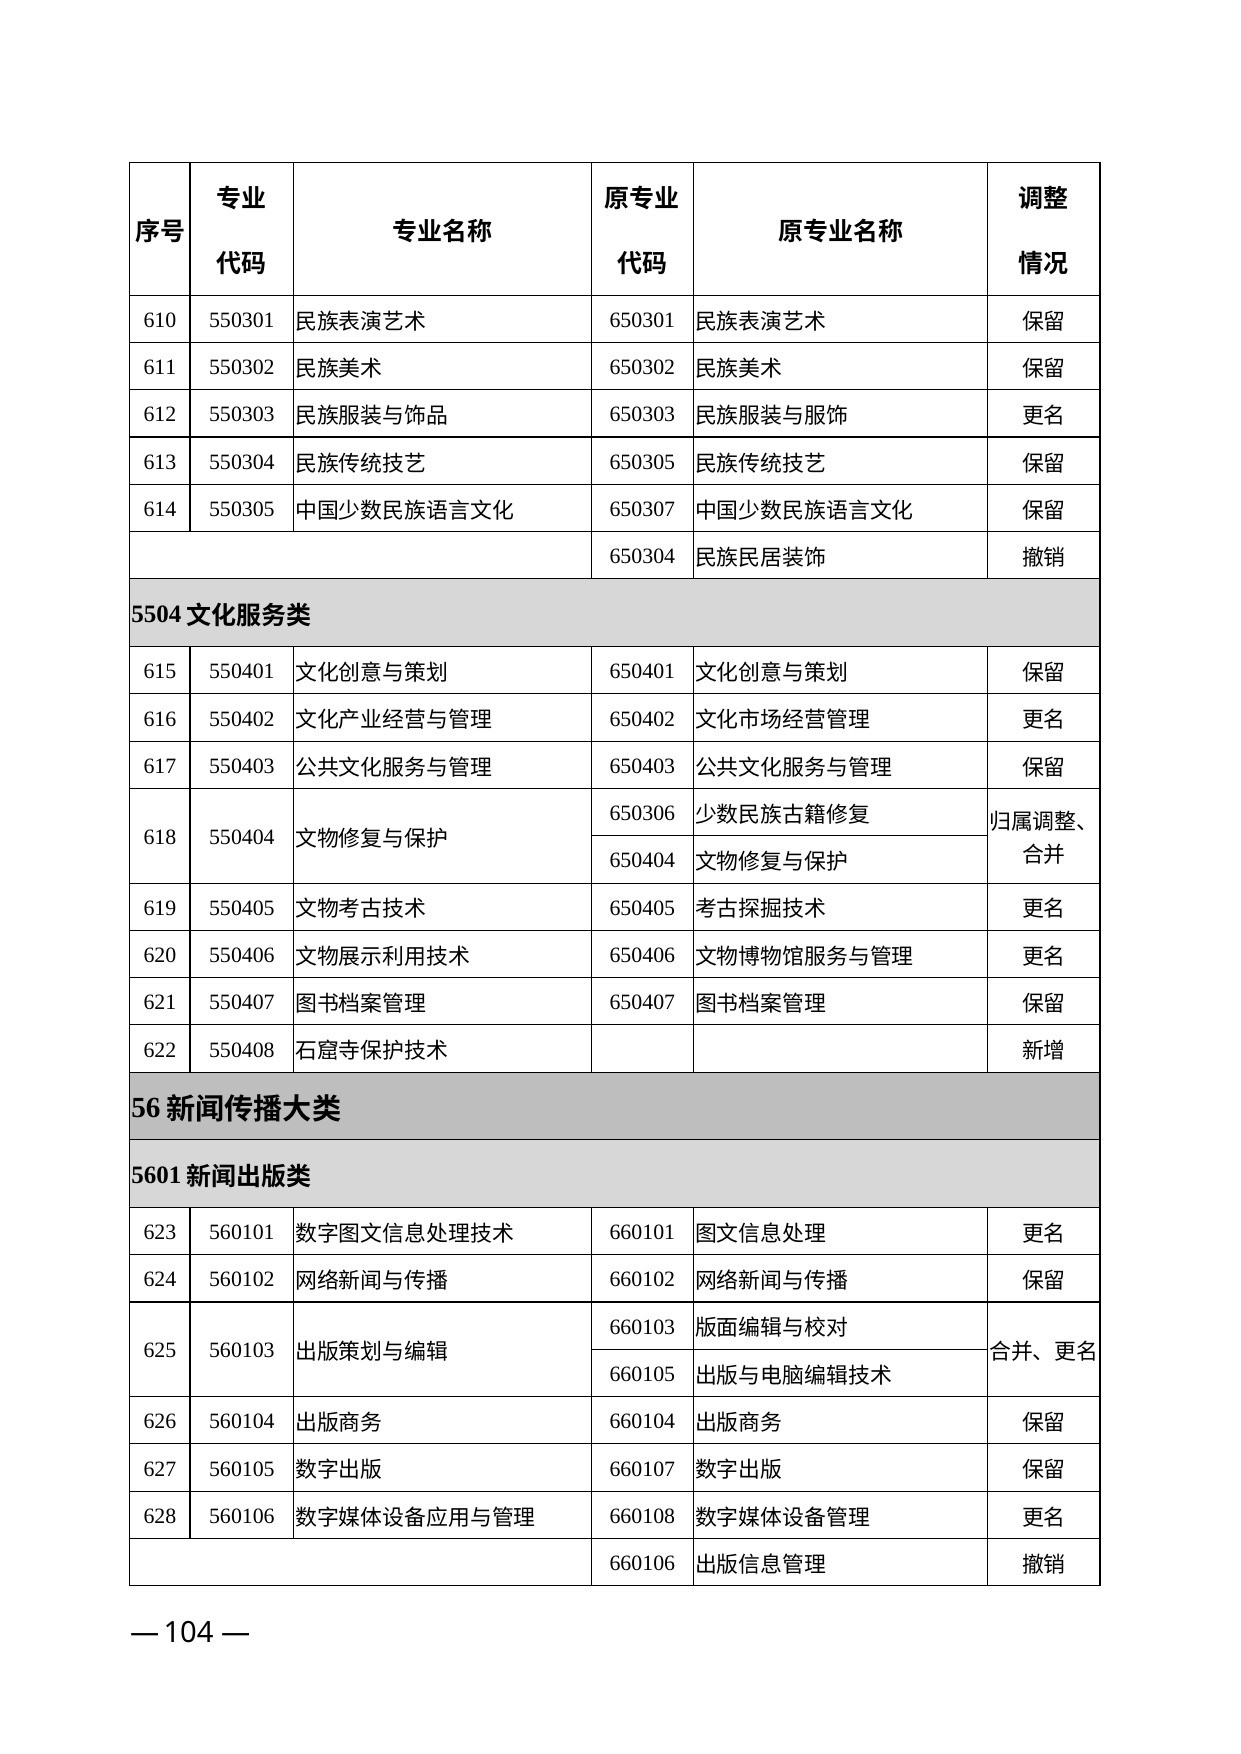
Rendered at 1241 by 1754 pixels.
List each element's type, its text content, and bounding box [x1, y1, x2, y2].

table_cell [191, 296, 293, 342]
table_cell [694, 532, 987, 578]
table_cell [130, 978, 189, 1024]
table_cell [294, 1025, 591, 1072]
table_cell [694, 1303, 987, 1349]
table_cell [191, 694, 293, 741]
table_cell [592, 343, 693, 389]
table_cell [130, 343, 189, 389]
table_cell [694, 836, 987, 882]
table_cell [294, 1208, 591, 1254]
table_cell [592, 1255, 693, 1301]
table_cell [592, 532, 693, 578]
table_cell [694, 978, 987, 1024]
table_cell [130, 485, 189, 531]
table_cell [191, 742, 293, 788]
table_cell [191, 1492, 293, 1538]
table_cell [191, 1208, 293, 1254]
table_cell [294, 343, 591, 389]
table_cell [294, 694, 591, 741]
table_header 调整 情况 [988, 163, 1099, 294]
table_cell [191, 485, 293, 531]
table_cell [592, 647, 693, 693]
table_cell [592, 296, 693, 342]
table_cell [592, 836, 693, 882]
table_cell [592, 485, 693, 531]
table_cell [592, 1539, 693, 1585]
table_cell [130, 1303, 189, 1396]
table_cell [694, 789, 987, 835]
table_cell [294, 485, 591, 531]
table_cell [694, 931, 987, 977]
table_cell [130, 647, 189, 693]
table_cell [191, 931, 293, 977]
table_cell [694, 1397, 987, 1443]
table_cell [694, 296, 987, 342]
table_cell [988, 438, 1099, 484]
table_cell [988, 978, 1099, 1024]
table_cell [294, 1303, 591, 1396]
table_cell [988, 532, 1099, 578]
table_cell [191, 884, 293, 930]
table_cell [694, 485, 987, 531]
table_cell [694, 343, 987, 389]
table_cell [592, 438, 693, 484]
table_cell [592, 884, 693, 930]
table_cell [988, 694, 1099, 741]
table_header 原专业名称 [694, 163, 987, 294]
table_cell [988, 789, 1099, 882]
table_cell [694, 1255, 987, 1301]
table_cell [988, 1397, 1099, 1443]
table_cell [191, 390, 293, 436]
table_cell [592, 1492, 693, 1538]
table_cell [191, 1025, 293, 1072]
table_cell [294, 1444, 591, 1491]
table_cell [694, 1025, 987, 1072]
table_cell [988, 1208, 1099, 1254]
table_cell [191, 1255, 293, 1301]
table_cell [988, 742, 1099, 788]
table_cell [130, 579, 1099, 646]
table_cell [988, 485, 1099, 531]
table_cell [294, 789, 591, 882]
table_header 专业名称 [294, 163, 591, 294]
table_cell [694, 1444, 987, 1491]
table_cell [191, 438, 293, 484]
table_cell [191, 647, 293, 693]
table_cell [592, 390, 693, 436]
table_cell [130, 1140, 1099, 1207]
table_header 原专业 代码 [592, 163, 693, 294]
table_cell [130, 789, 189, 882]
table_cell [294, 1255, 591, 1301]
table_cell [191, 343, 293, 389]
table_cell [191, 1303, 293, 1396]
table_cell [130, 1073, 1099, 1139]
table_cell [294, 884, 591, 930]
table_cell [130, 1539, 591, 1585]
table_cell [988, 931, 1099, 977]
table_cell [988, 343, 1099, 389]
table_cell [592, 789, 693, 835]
table_header 专业 代码 [191, 163, 293, 294]
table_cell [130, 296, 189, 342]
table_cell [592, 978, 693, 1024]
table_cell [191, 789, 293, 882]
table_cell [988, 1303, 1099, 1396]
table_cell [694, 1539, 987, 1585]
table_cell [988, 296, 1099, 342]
table_header 序号 [130, 163, 189, 294]
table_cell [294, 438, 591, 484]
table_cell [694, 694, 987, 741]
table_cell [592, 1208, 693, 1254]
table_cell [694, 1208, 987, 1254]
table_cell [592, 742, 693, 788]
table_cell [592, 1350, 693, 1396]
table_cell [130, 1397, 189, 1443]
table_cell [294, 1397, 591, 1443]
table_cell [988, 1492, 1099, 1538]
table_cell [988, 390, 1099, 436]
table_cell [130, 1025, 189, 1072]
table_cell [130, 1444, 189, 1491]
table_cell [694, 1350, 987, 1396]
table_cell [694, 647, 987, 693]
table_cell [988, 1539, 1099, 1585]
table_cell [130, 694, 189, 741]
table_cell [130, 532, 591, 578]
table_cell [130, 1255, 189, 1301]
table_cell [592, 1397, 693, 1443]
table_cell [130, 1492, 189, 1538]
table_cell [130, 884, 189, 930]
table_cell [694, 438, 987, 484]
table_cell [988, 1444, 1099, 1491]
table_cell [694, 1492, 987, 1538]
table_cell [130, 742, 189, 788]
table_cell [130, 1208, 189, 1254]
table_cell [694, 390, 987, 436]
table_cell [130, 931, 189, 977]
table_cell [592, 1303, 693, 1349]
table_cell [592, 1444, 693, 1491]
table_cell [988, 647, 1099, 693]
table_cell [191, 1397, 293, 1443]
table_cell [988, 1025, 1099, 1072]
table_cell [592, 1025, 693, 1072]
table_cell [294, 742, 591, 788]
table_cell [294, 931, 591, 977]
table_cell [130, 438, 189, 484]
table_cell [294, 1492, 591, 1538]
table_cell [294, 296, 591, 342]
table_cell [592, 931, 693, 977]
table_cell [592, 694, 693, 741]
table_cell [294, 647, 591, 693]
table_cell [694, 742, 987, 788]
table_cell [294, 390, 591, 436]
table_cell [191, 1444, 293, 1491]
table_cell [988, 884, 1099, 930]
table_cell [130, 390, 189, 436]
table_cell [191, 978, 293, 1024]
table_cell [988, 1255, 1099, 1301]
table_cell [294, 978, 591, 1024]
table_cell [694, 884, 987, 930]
